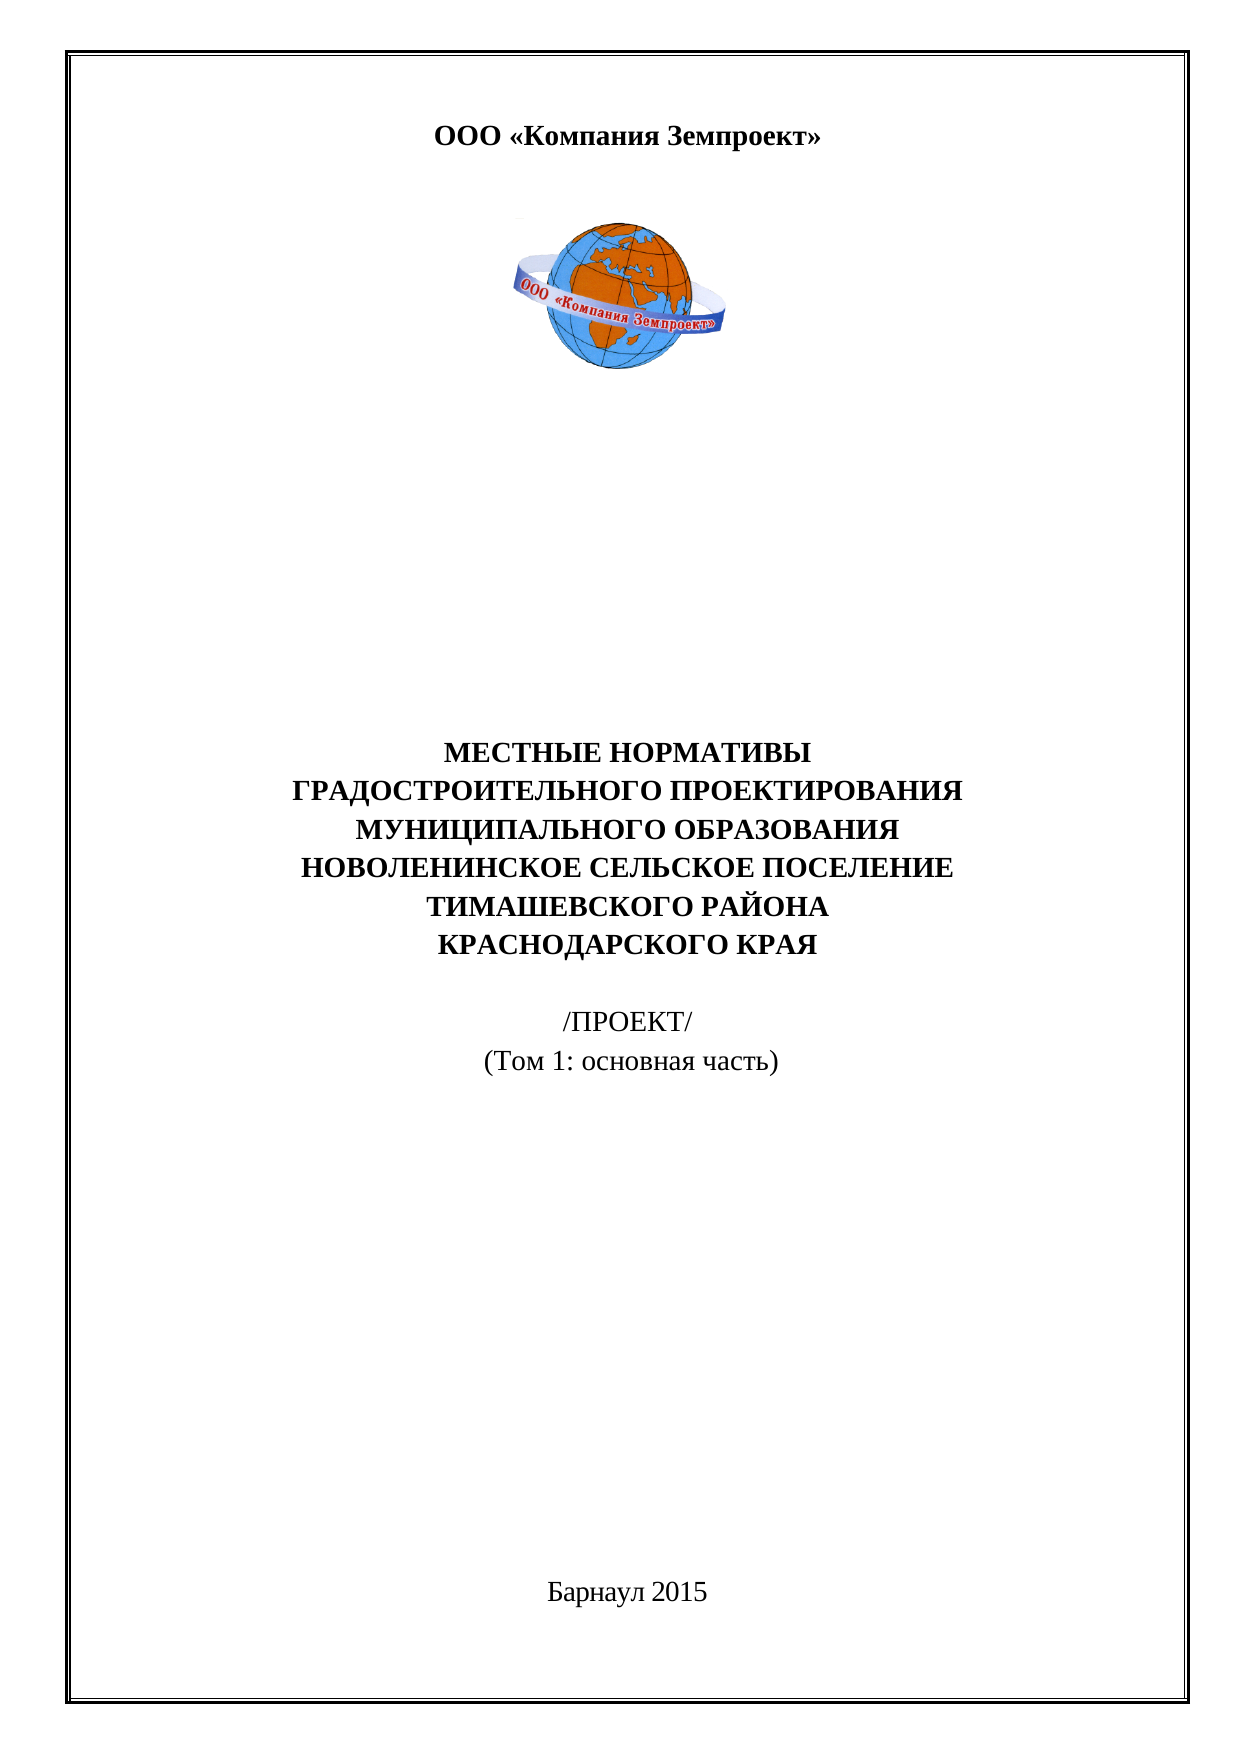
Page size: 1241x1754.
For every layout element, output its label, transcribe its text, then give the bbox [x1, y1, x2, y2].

text МЕСТНЫЕ НОРМАТИВЫ [118, 735, 1137, 768]
text /ПРОЕКТ/ [118, 1004, 1137, 1038]
picture [511, 218, 728, 371]
text (Том 1: основная часть) [118, 1043, 1137, 1077]
text ГРАДОСТРОИТЕЛЬНОГО ПРОЕКТИРОВАНИЯ [118, 773, 1137, 807]
text ООО «Компания Земпроект» [118, 118, 1137, 152]
text КРАСНОДАРСКОГО КРАЯ [118, 927, 1137, 961]
text ТИМАШЕВСКОГО РАЙОНА [118, 889, 1137, 922]
text МУНИЦИПАЛЬНОГО ОБРАЗОВАНИЯ [118, 812, 1137, 845]
text НОВОЛЕНИНСКОЕ СЕЛЬСКОЕ ПОСЕЛЕНИЕ [118, 850, 1137, 884]
text Барнаул 2015 [118, 1574, 1137, 1608]
